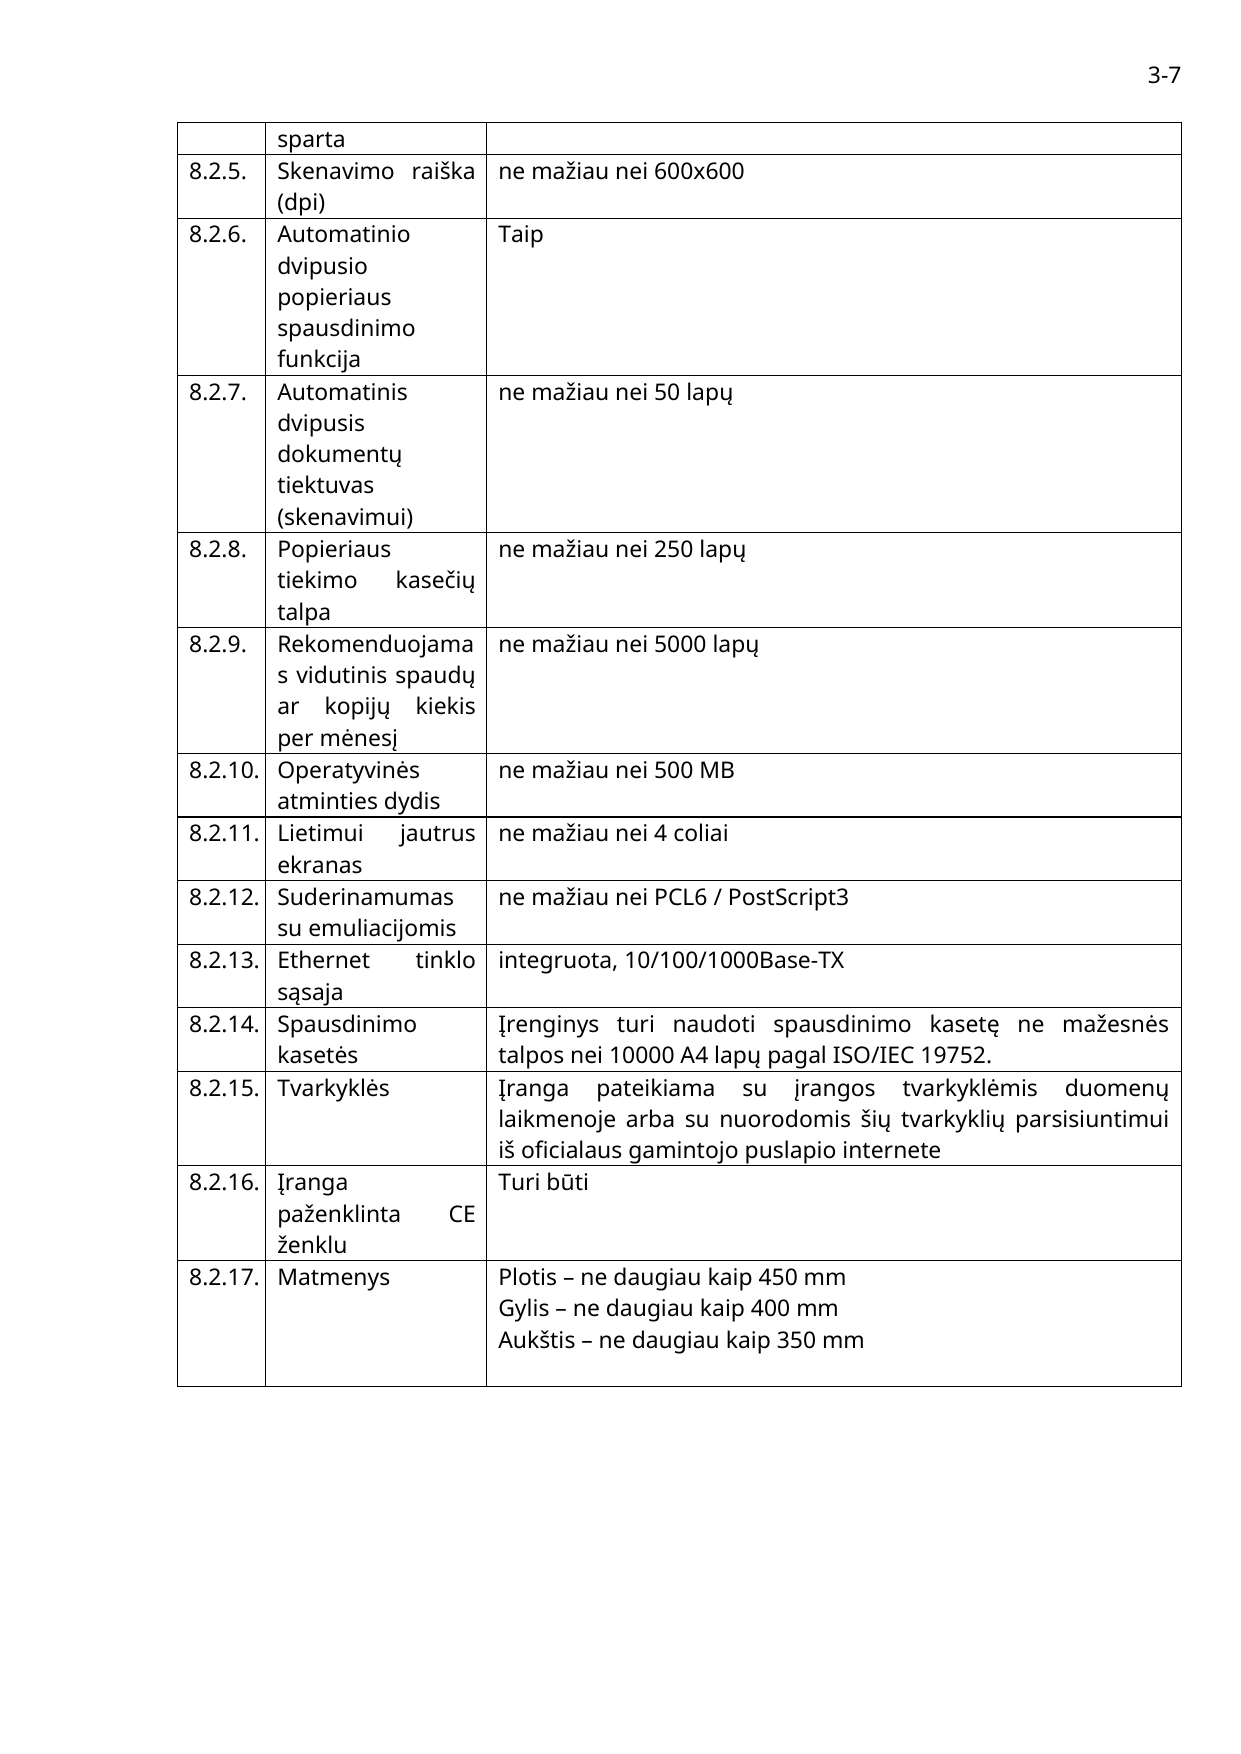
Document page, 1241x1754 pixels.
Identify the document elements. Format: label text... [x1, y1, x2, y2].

table_cell Suderinamumas su emuliacijomis [266, 881, 486, 943]
table_cell [178, 219, 265, 375]
table_cell Skenavimo raiška (dpi) [266, 155, 486, 217]
table_cell ne mažiau nei 250 lapų [487, 533, 1181, 627]
table_cell [178, 155, 265, 217]
table_cell [178, 881, 265, 943]
table_cell Plotis – ne daugiau kaip 450 mm Gylis – ne daugiau kaip 400 mm Aukštis – ne daugiau kaip 350 mm [487, 1261, 1181, 1386]
table_cell Įranga pateikiama su įrangos tvarkyklėmis duomenų laikmenoje arba su nuorodomis šių tvarkyklių parsisiuntimui iš oficialaus gamintojo puslapio internete [487, 1072, 1181, 1165]
table_cell Popieriaus tiekimo kasečių talpa [266, 533, 486, 627]
table_cell Spausdinimo kasetės [266, 1008, 486, 1071]
table_cell [178, 628, 265, 753]
table_cell Matmenys [266, 1261, 486, 1386]
table_cell ne mažiau nei PCL6 / PostScript3 [487, 881, 1181, 943]
table_cell [178, 1008, 265, 1071]
table_cell [178, 123, 265, 154]
table_cell [178, 818, 265, 880]
table_cell ne mažiau nei 5000 lapų [487, 628, 1181, 753]
table_cell ne mažiau nei 4 coliai [487, 818, 1181, 880]
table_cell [487, 123, 1181, 154]
table_cell [178, 376, 265, 532]
table_cell Taip [487, 219, 1181, 375]
table_cell Ethernet tinklo sąsaja [266, 945, 486, 1007]
table_cell Įranga paženklinta CE ženklu [266, 1166, 486, 1260]
table_cell [178, 754, 265, 816]
table_cell integruota, 10/100/1000Base-TX [487, 945, 1181, 1007]
table_cell [178, 1261, 265, 1386]
table_cell Lietimui jautrus ekranas [266, 818, 486, 880]
table_cell Automatinio dvipusio popieriaus spausdinimo funkcija [266, 219, 486, 375]
table_cell Tvarkyklės [266, 1072, 486, 1165]
table_cell [178, 1166, 265, 1260]
table_cell Turi būti [487, 1166, 1181, 1260]
table_cell Įrenginys turi naudoti spausdinimo kasetę ne mažesnės talpos nei 10000 A4 lapų pagal ISO/IEC 19752. [487, 1008, 1181, 1071]
table_cell Automatinis dvipusis dokumentų tiektuvas (skenavimui) [266, 376, 486, 532]
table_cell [266, 123, 486, 154]
table_cell [178, 1072, 265, 1165]
table_cell Rekomenduojamas vidutinis spaudų ar kopijų kiekis per mėnesį [266, 628, 486, 753]
table_cell [178, 533, 265, 627]
table_cell ne mažiau nei 600x600 [487, 155, 1181, 217]
table_cell ne mažiau nei 50 lapų [487, 376, 1181, 532]
table_cell [178, 945, 265, 1007]
table_cell Operatyvinės atminties dydis [266, 754, 486, 816]
table_cell ne mažiau nei 500 MB [487, 754, 1181, 816]
